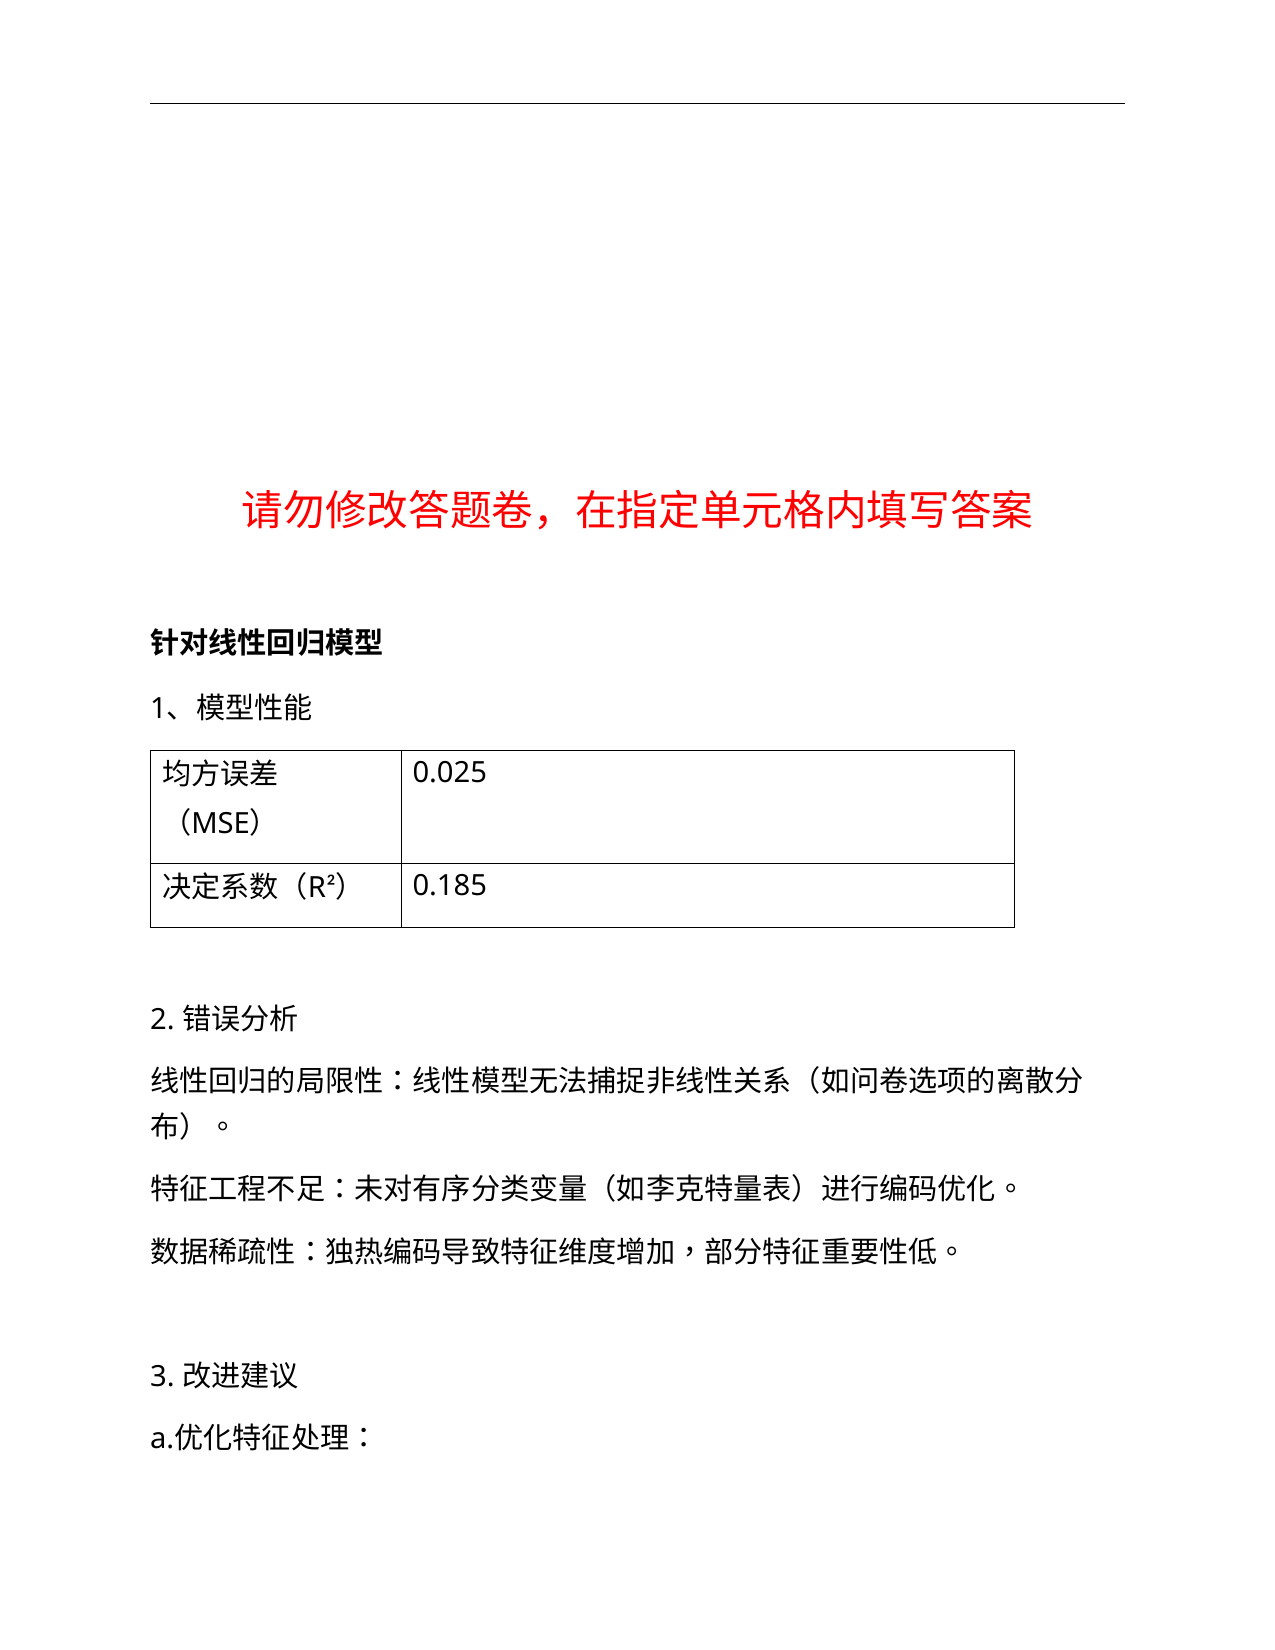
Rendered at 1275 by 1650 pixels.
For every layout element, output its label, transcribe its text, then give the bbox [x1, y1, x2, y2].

text a.优化特征处理： [150, 1418, 1125, 1457]
text 3. 改进建议 [150, 1356, 1125, 1395]
table_cell 0.185 [402, 864, 1014, 927]
text 特征工程不足：未对有序分类变量（如李克特量表）进行编码优化。 [150, 1169, 1125, 1208]
text 针对线性回归模型 [150, 619, 1125, 662]
table_header 0.025 [402, 751, 1014, 863]
text 数据稀疏性：独热编码导致特征维度增加，部分特征重要性低。 [150, 1231, 1125, 1271]
table_header 均方误差（MSE） [151, 751, 401, 863]
text 1、模型性能 [150, 684, 1125, 727]
table_cell 决定系数（R²） [151, 864, 401, 927]
text 线性回归的局限性：线性模型无法捕捉非线性关系（如问卷选项的离散分布）。 [150, 1061, 1125, 1146]
text 2. 错误分析 [150, 998, 1125, 1038]
text 请勿修改答题卷，在指定单元格内填写答案 [150, 477, 1125, 538]
